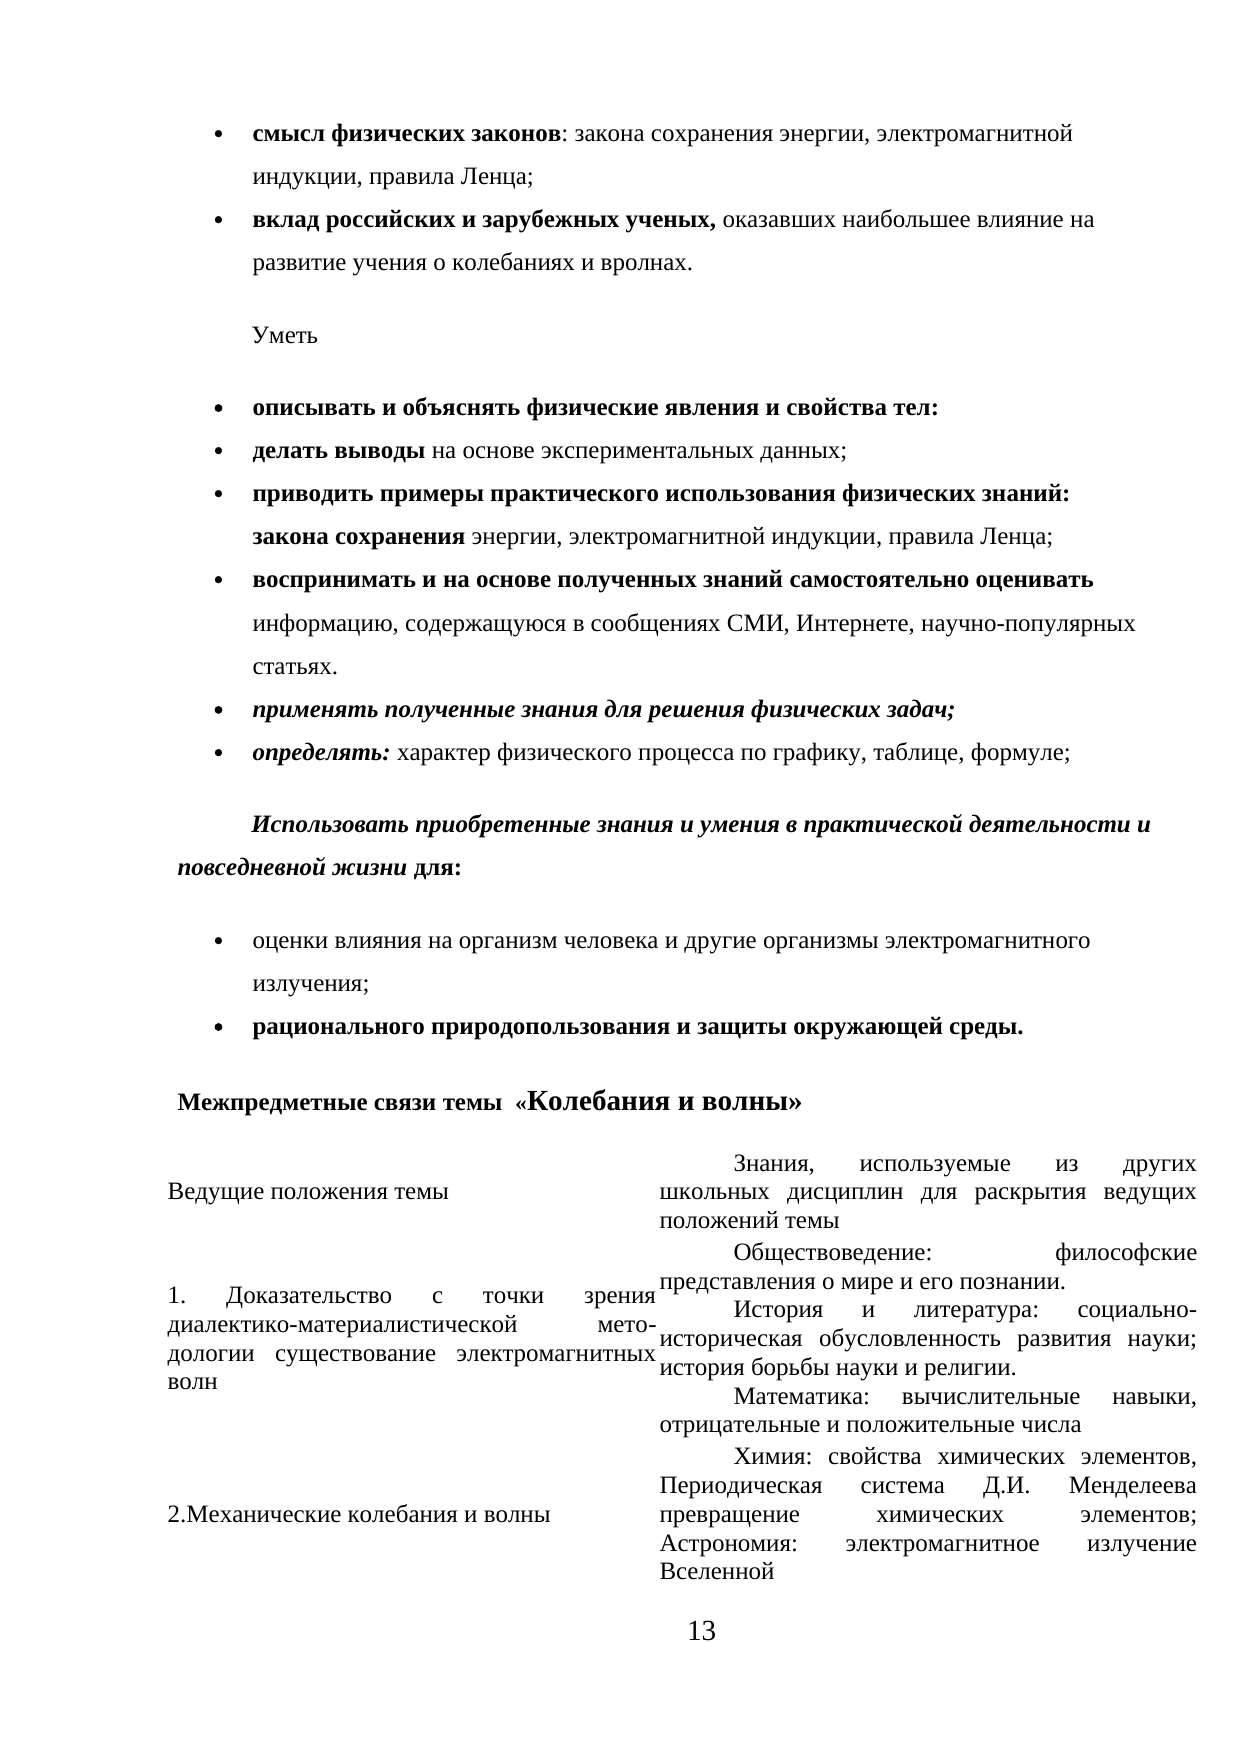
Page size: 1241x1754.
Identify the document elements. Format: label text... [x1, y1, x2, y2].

table_cell Химия: свойства химических элементов, Периодическая система Д.И. Менделеева превращение химических элементов; Астрономия: электромагнитное излучение Вселенной [658, 1440, 1199, 1587]
table_header Знания, используемые из других школьных дисциплин для раскрытия ведущих положений темы [658, 1146, 1199, 1235]
list рационального природопользования и защиты окружающей среды. [215, 1011, 1152, 1040]
list оценки влияния на организм человека и другие организмы электромагнитного излучения; [215, 925, 1152, 997]
text Межпредметные связи темы «Колебания и волны» [177, 1083, 1152, 1117]
text Уметь [177, 320, 1152, 348]
table_header Ведущие положения темы [166, 1146, 658, 1235]
list воспринимать и на основе полученных знаний самостоятельно оценивать информацию, содержащуюся в сообщениях СМИ, Интернете, научно-популярных статьях. [215, 564, 1152, 679]
list вклад российских и зарубежных ученых, оказавших наибольшее влияние на развитие учения о колебаниях и вролнах. [215, 204, 1152, 276]
list делать выводы на основе экспериментальных данных; [215, 435, 1152, 464]
list описывать и объяснять физические явления и свойства тел: [215, 392, 1152, 421]
text Использовать приобретенные знания и умения в практической деятельности и повседневной жизни для: [177, 809, 1152, 881]
list приводить примеры практического использования физических знаний: закона сохранения энергии, электромагнитной индукции, правила Ленца; [215, 478, 1152, 550]
list определять: характер физического процесса по графику, таблице, формуле; [215, 737, 1152, 766]
list применять полученные знания для решения физических задач; [215, 694, 1152, 723]
table_cell 2.Механические колебания и волны [166, 1440, 658, 1587]
table_cell 1. Доказательство с точки зрения диалектико-материалистической методологии существование электромагнитных волн [166, 1235, 658, 1440]
list смысл физических законов: закона сохранения энергии, электромагнитной индукции, правила Ленца; [215, 118, 1152, 190]
table_cell Обществоведение: философские представления о мире и его познании. История и литература: социально-историческая обусловленность развития науки; история борьбы науки и религии. Математика: вычислительные навыки, отрицательные и положительные числа [658, 1235, 1199, 1440]
